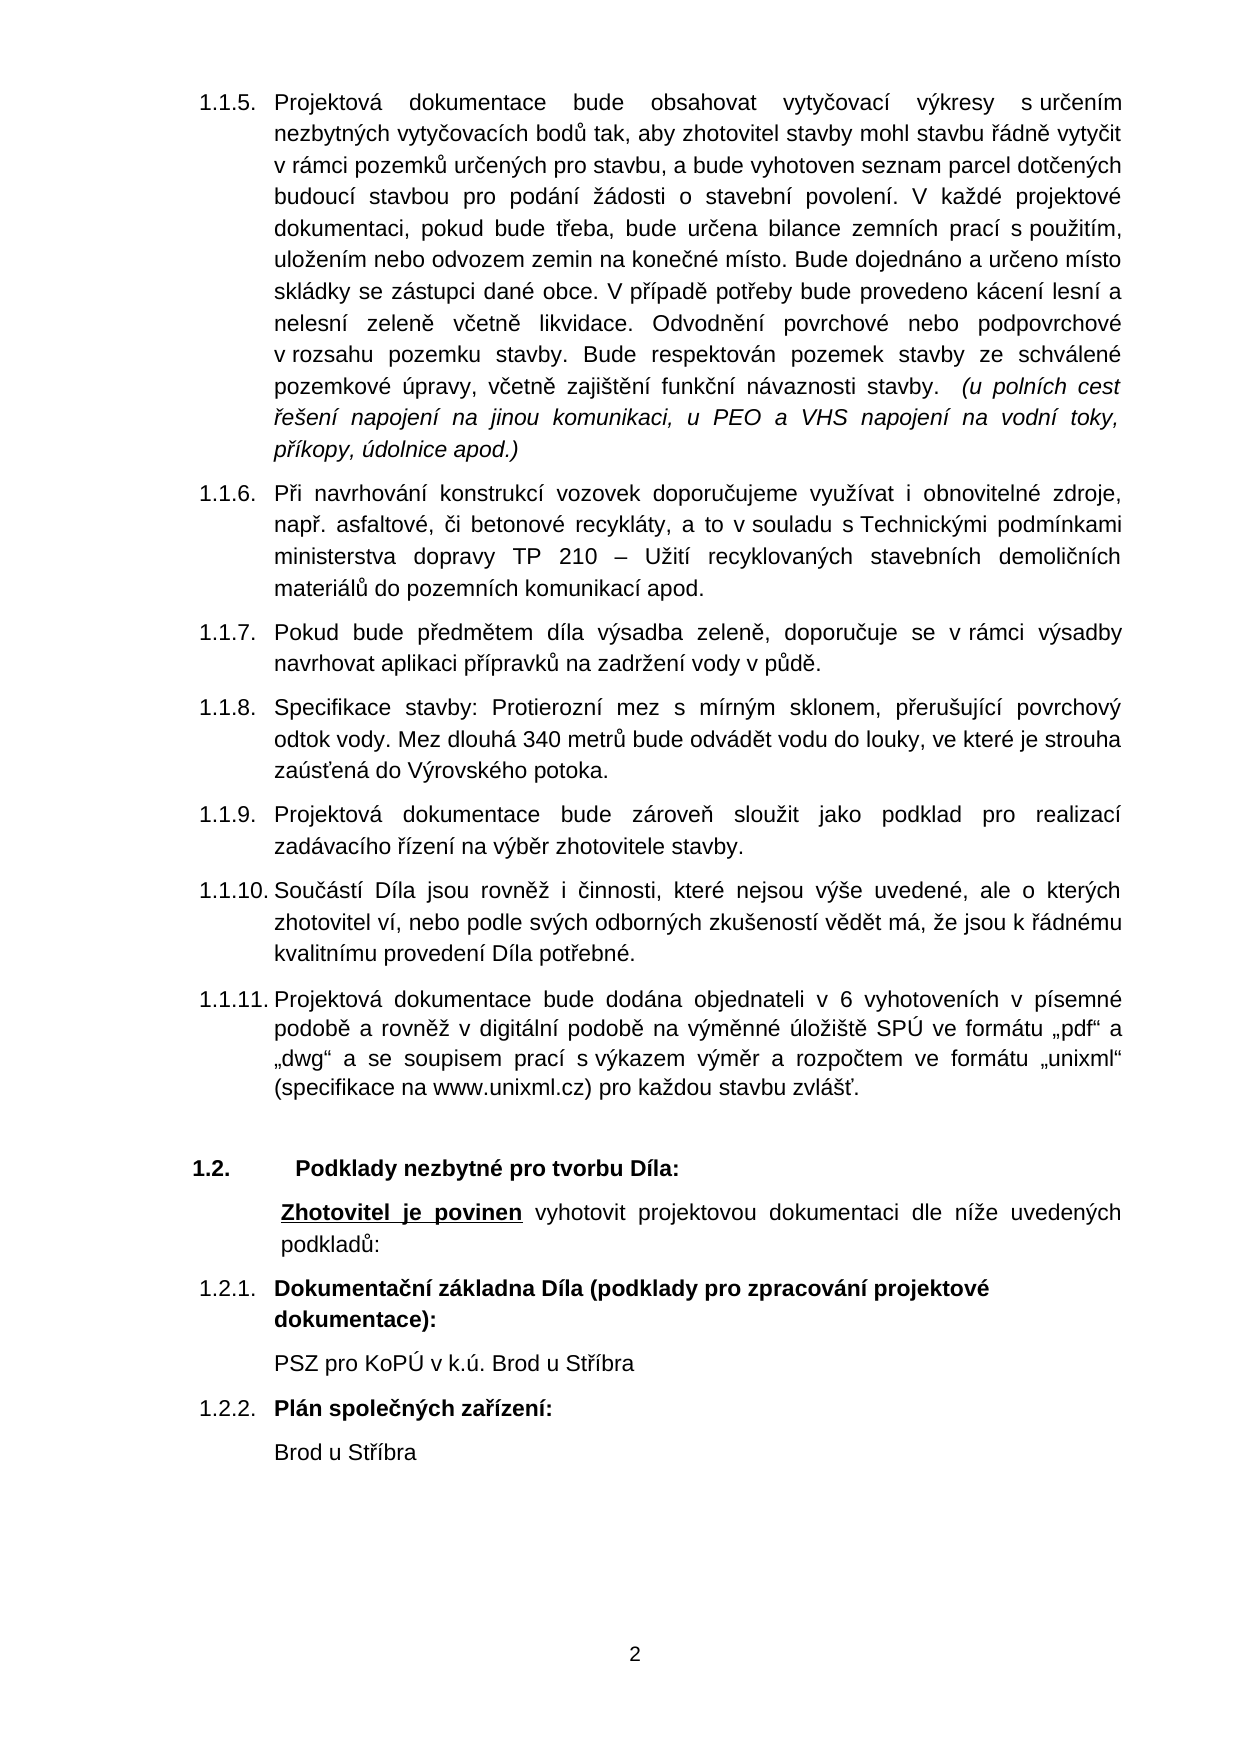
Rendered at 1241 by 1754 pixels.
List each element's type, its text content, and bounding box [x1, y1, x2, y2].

list Projektová dokumentace bude zároveň sloužit jako podklad pro realizací zadávacího řízení na výběr zhotovitele stavby. [199, 801, 1122, 859]
list Podklady nezbytné pro tvorbu Díla: [192, 1155, 1122, 1181]
list Specifikace stavby: Protierozní mez s mírným sklonem, přerušující povrchový odtok vody. Mez dlouhá 340 metrů bude odvádět vodu do louky, ve které je strouha zaúsťená do Výrovského potoka. [199, 694, 1122, 784]
list Projektová dokumentace bude obsahovat vytyčovací výkresy s určením nezbytných vytyčovacích bodů tak, aby zhotovitel stavby mohl stavbu řádně vytyčit v rámci pozemků určených pro stavbu, a bude vyhotoven seznam parcel dotčených budoucí stavbou pro podání žádosti o stavební povolení. V každé projektové dokumentaci, pokud bude třeba, bude určena bilance zemních prací s použitím, uložením nebo odvozem zemin na konečné místo. Bude dojednáno a určeno místo skládky se zástupci dané obce. V případě potřeby bude provedeno kácení lesní a nelesní zeleně včetně likvidace. Odvodnění povrchové nebo podpovrchové v rozsahu pozemku stavby. Bude respektován pozemek stavby ze schválené pozemkové úpravy, včetně zajištění funkční návaznosti stavby. (u polních cest řešení napojení na jinou komunikaci, u PEO a VHS napojení na vodní toky, příkopy, údolnice apod.) [199, 89, 1122, 462]
list PSZ pro KoPÚ v k.ú. Brod u Stříbra [274, 1350, 1122, 1377]
list Dokumentační základna Díla (podklady pro zpracování projektové dokumentace): [199, 1275, 1122, 1333]
list Brod u Stříbra [274, 1438, 1122, 1465]
list Zhotovitel je povinen vyhotovit projektovou dokumentaci dle níže uvedených podkladů: [281, 1199, 1122, 1257]
list Pokud bude předmětem díla výsadba zeleně, doporučuje se v rámci výsadby navrhovat aplikaci přípravků na zadržení vody v půdě. [199, 619, 1122, 677]
list Plán společných zařízení: [199, 1394, 1122, 1421]
list Součástí Díla jsou rovněž i činnosti, které nejsou výše uvedené, ale o kterých zhotovitel ví, nebo podle svých odborných zkušeností vědět má, že jsou k řádnému kvalitnímu provedení Díla potřebné. [199, 877, 1122, 967]
list Projektová dokumentace bude dodána objednateli v 6 vyhotoveních v písemné podobě a rovněž v digitální podobě na výměnné úložiště SPÚ ve formátu „pdf“ a „dwg“ a se soupisem prací s výkazem výměr a rozpočtem ve formátu „unixml“ (specifikace na www.unixml.cz) pro každou stavbu zvlášť. [199, 984, 1122, 1101]
list Při navrhování konstrukcí vozovek doporučujeme využívat i obnovitelné zdroje, např. asfaltové, či betonové recykláty, a to v souladu s Technickými podmínkami ministerstva dopravy TP 210 – Užití recyklovaných stavebních demoličních materiálů do pozemních komunikací apod. [199, 480, 1122, 601]
